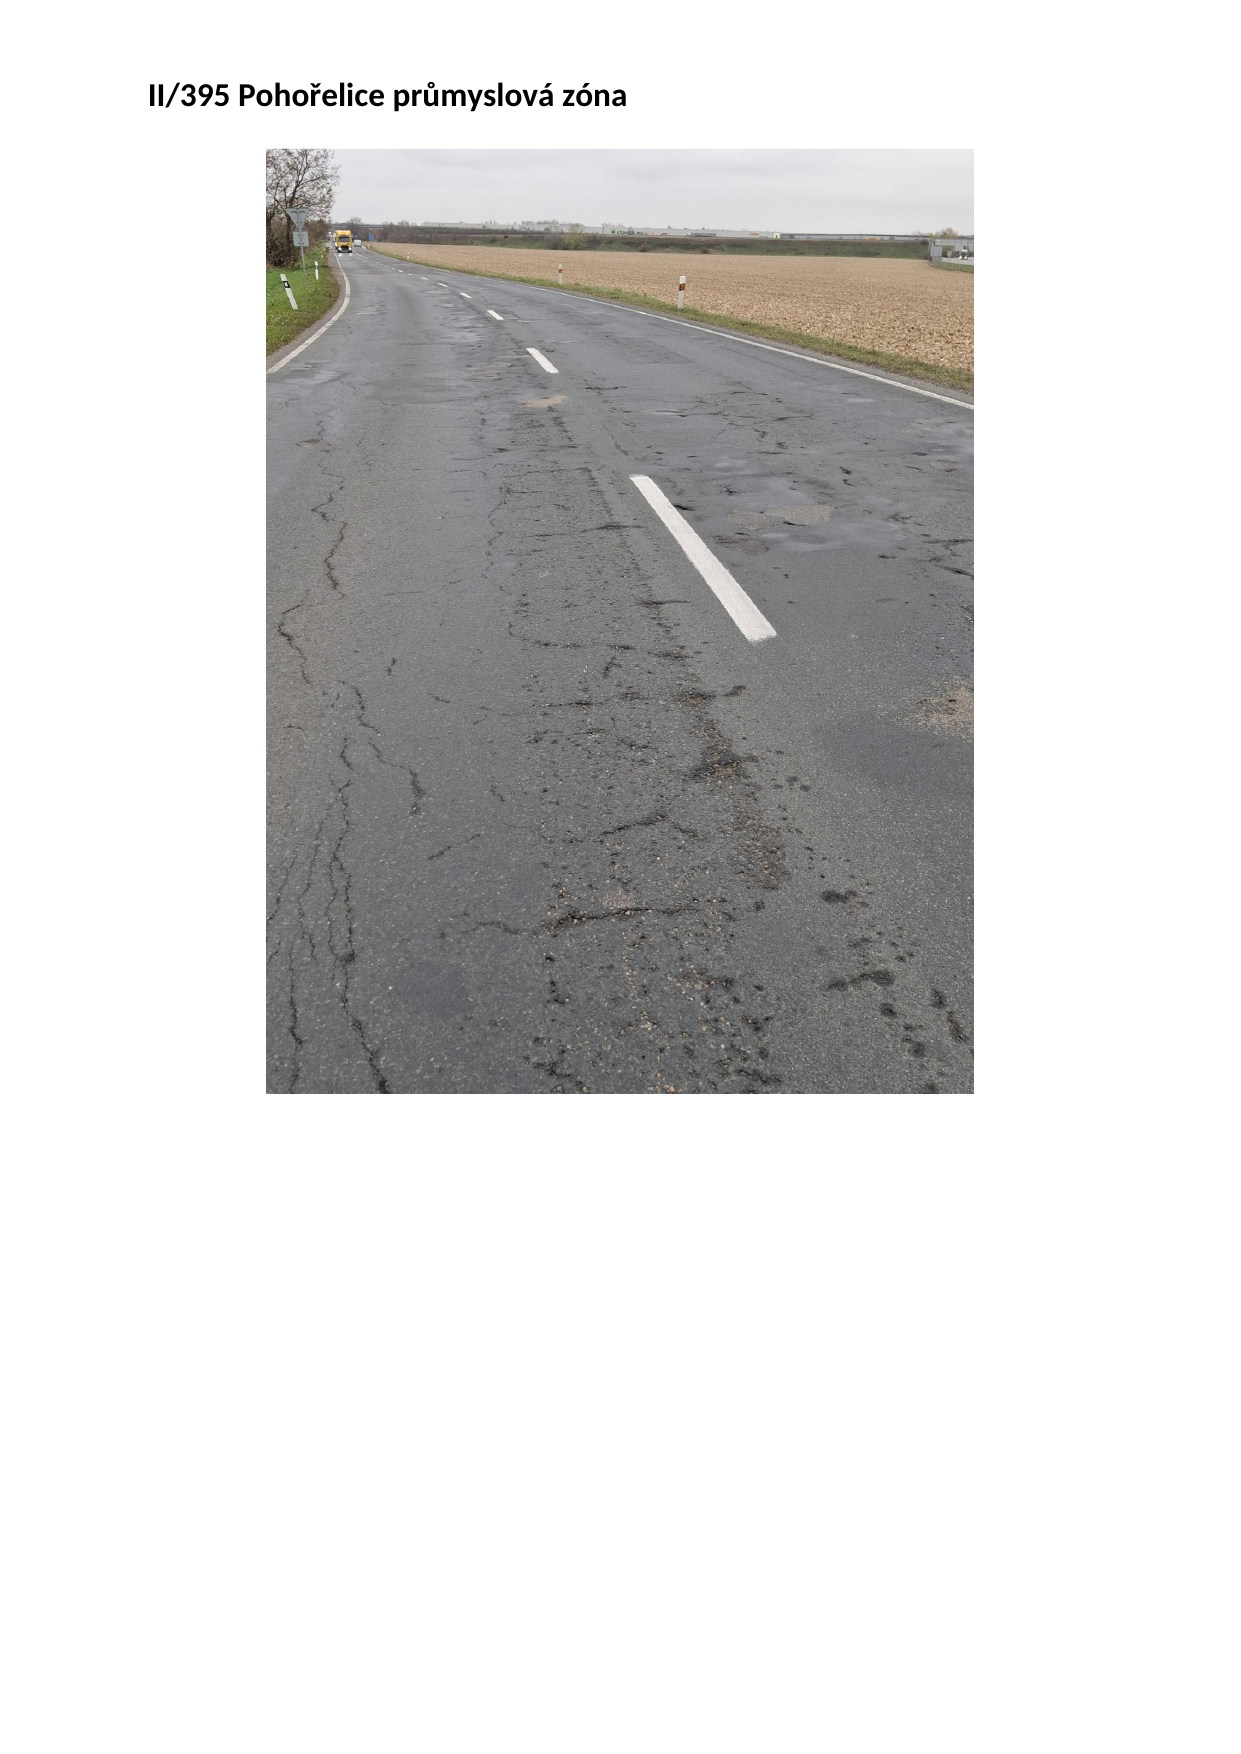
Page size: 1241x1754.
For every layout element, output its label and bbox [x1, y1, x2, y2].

picture [266, 150, 974, 1093]
